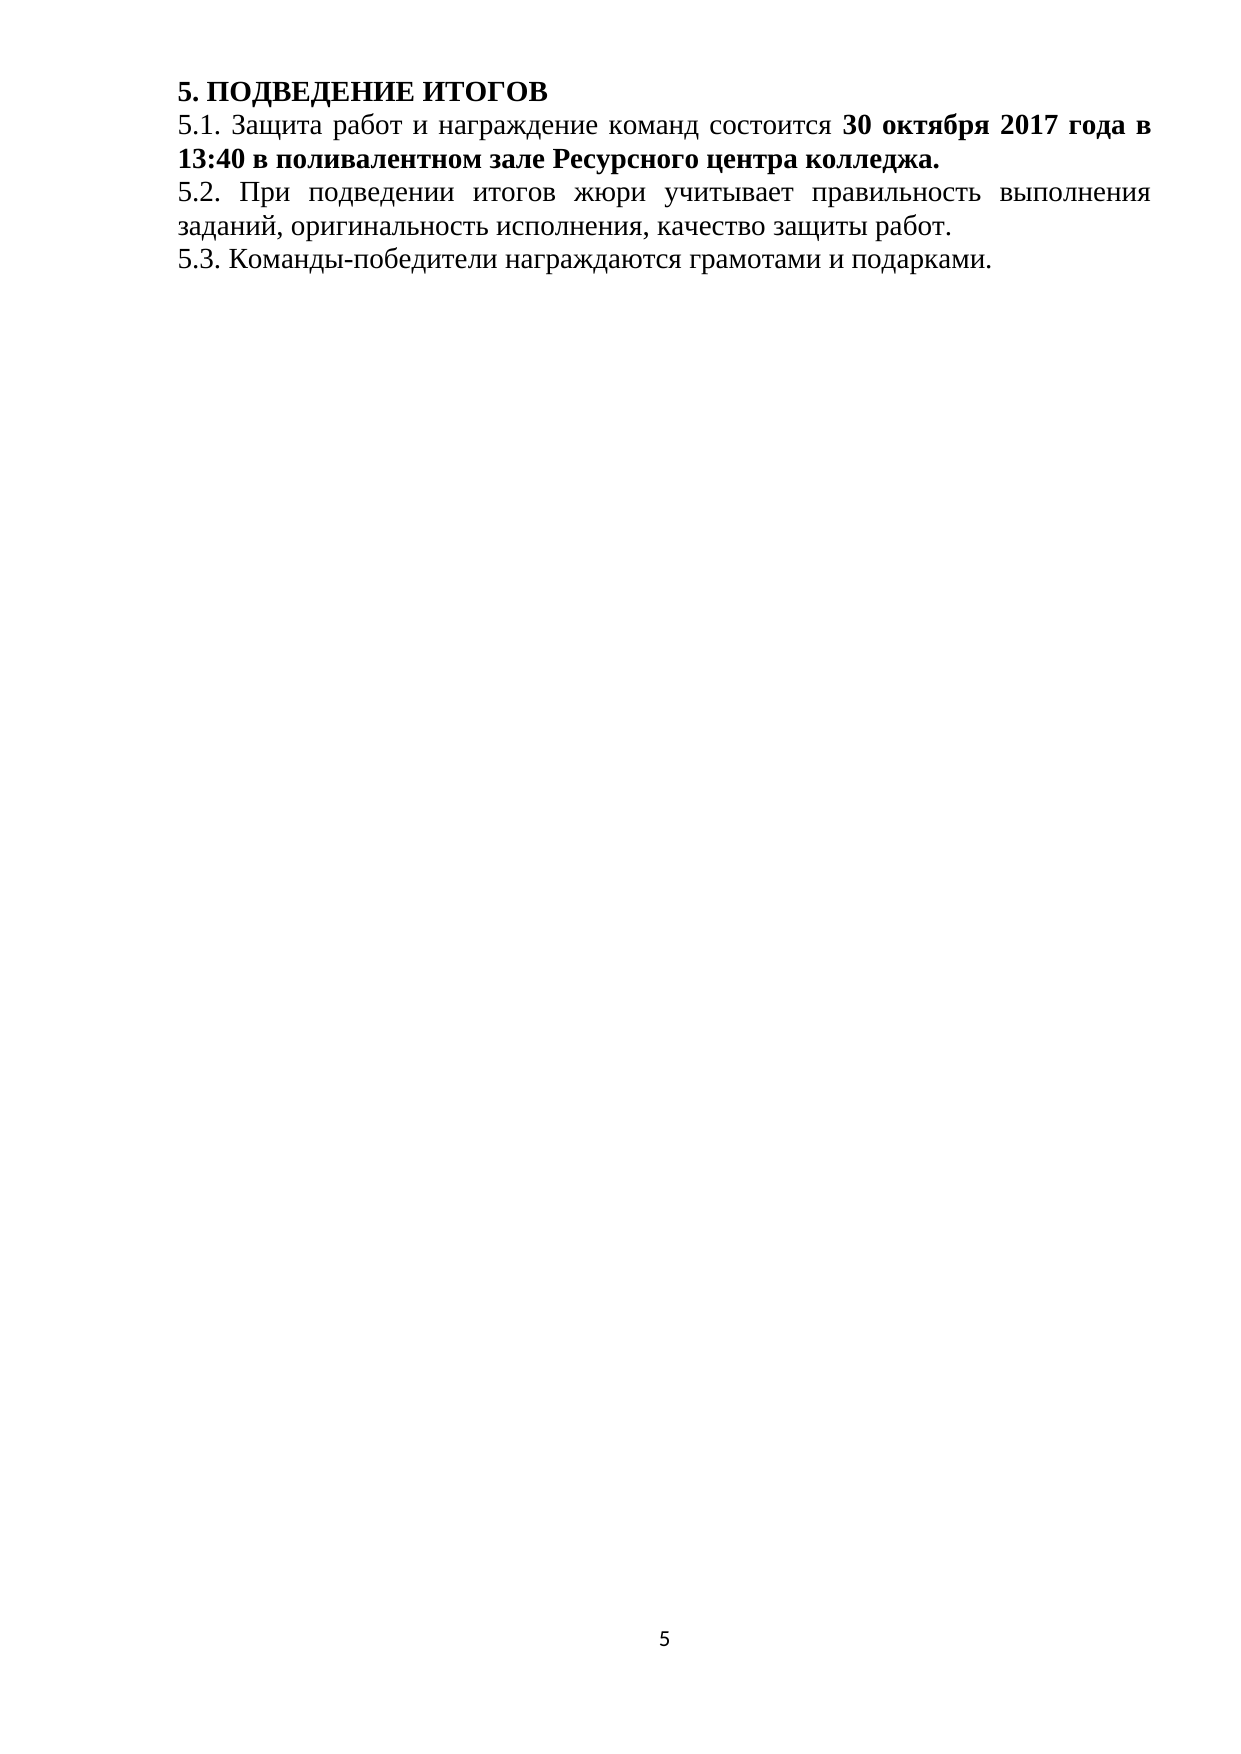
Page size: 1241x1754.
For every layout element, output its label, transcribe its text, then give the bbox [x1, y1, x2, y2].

text 5. ПОДВЕДЕНИЕ ИТОГОВ [177, 74, 1152, 107]
text 5.1. Защита работ и награждение команд состоится 30 октября 2017 года в 13:40 в поливалентном зале Ресурсного центра колледжа. [177, 107, 1152, 174]
text 5.3. Команды-победители награждаются грамотами и подарками. [177, 242, 1152, 275]
text 5.2. При подведении итогов жюри учитывает правильность выполнения заданий, оригинальность исполнения, качество защиты работ. [177, 174, 1152, 242]
